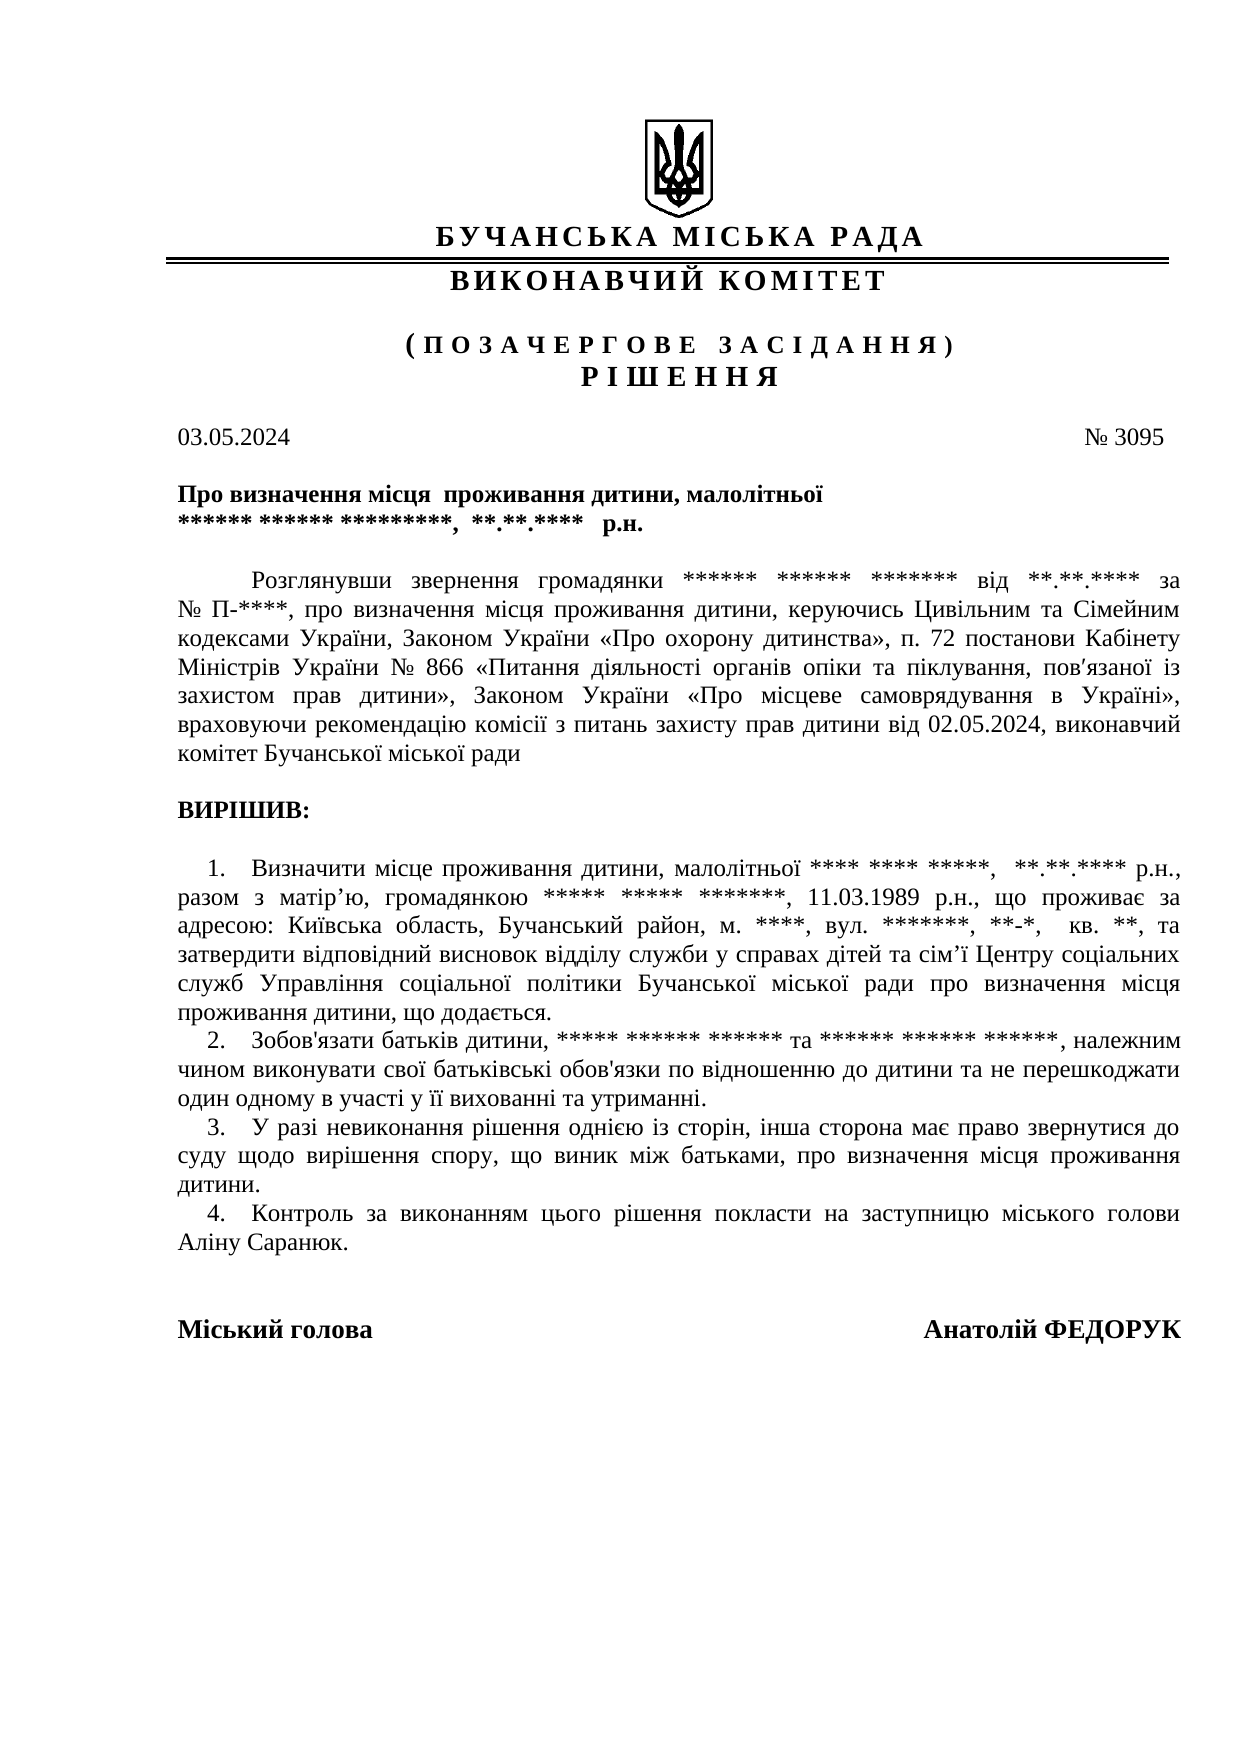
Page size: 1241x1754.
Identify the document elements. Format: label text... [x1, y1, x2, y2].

table_header № 3095 [679, 422, 1192, 450]
text ****** ****** *********, **.**.**** р.н. [177, 508, 827, 537]
table_header 03.05.2024 [166, 422, 679, 450]
table_header Анатолій ФЕДОРУК [679, 1313, 1192, 1344]
text (ПОЗАЧЕРГОВЕ ЗАСІДАННЯ) [177, 326, 1181, 359]
text Про визначення місця проживання дитини, малолітньої [177, 479, 827, 508]
list Визначити місце проживання дитини, малолітньої **** **** *****, **.**.**** р.н., разом з матір’ю, громадянкою ***** ***** *******, 11.03.1989 р.н., що проживає за адресою: Київська область, Бучанський район, м. ****, вул. *******, **-*, кв. **, та затвердити відповідний висновок відділу служби у справах дітей та сім’ї Центру соціальних служб Управління соціальної політики Бучанської міської ради про визначення місця проживання дитини, що додається. [177, 853, 1181, 1025]
picture [643, 118, 715, 219]
table_header ВИКОНАВЧИЙ КОМІТЕТ [166, 264, 1169, 326]
text РІШЕННЯ [177, 359, 1181, 393]
list Зобов'язати батьків дитини, ***** ****** ****** та ****** ****** ******, належним чином виконувати свої батьківські обов'язки по відношенню до дитини та не перешкоджати один одному в участі у її вихованні та утриманні. [177, 1025, 1181, 1112]
table_header Міський голова [166, 1313, 679, 1344]
text БУЧАНСЬКА МІСЬКА РАДА [177, 219, 1181, 252]
text Розглянувши звернення громадянки ****** ****** ******* від **.**.**** за № П-****, про визначення місця проживання дитини, керуючись Цивільним та Сімейним кодексами України, Законом України «Про охорону дитинства», п. 72 постанови Кабінету Міністрів України № 866 «Питання діяльності органів опіки та піклування, пов′язаної із захистом прав дитини», Законом України «Про місцеве самоврядування в Україні», враховуючи рекомендацію комісії з питань захисту прав дитини від 02.05.2024, виконавчий комітет Бучанської міської ради [177, 565, 1181, 767]
list Контроль за виконанням цього рішення покласти на заступницю міського голови Аліну Саранюк. [177, 1198, 1181, 1255]
list У разі невиконання рішення однією із сторін, інша сторона має право звернутися до суду щодо вирішення спору, що виник між батьками, про визначення місця проживання дитини. [177, 1112, 1181, 1198]
text ВИРІШИВ: [177, 795, 1181, 824]
